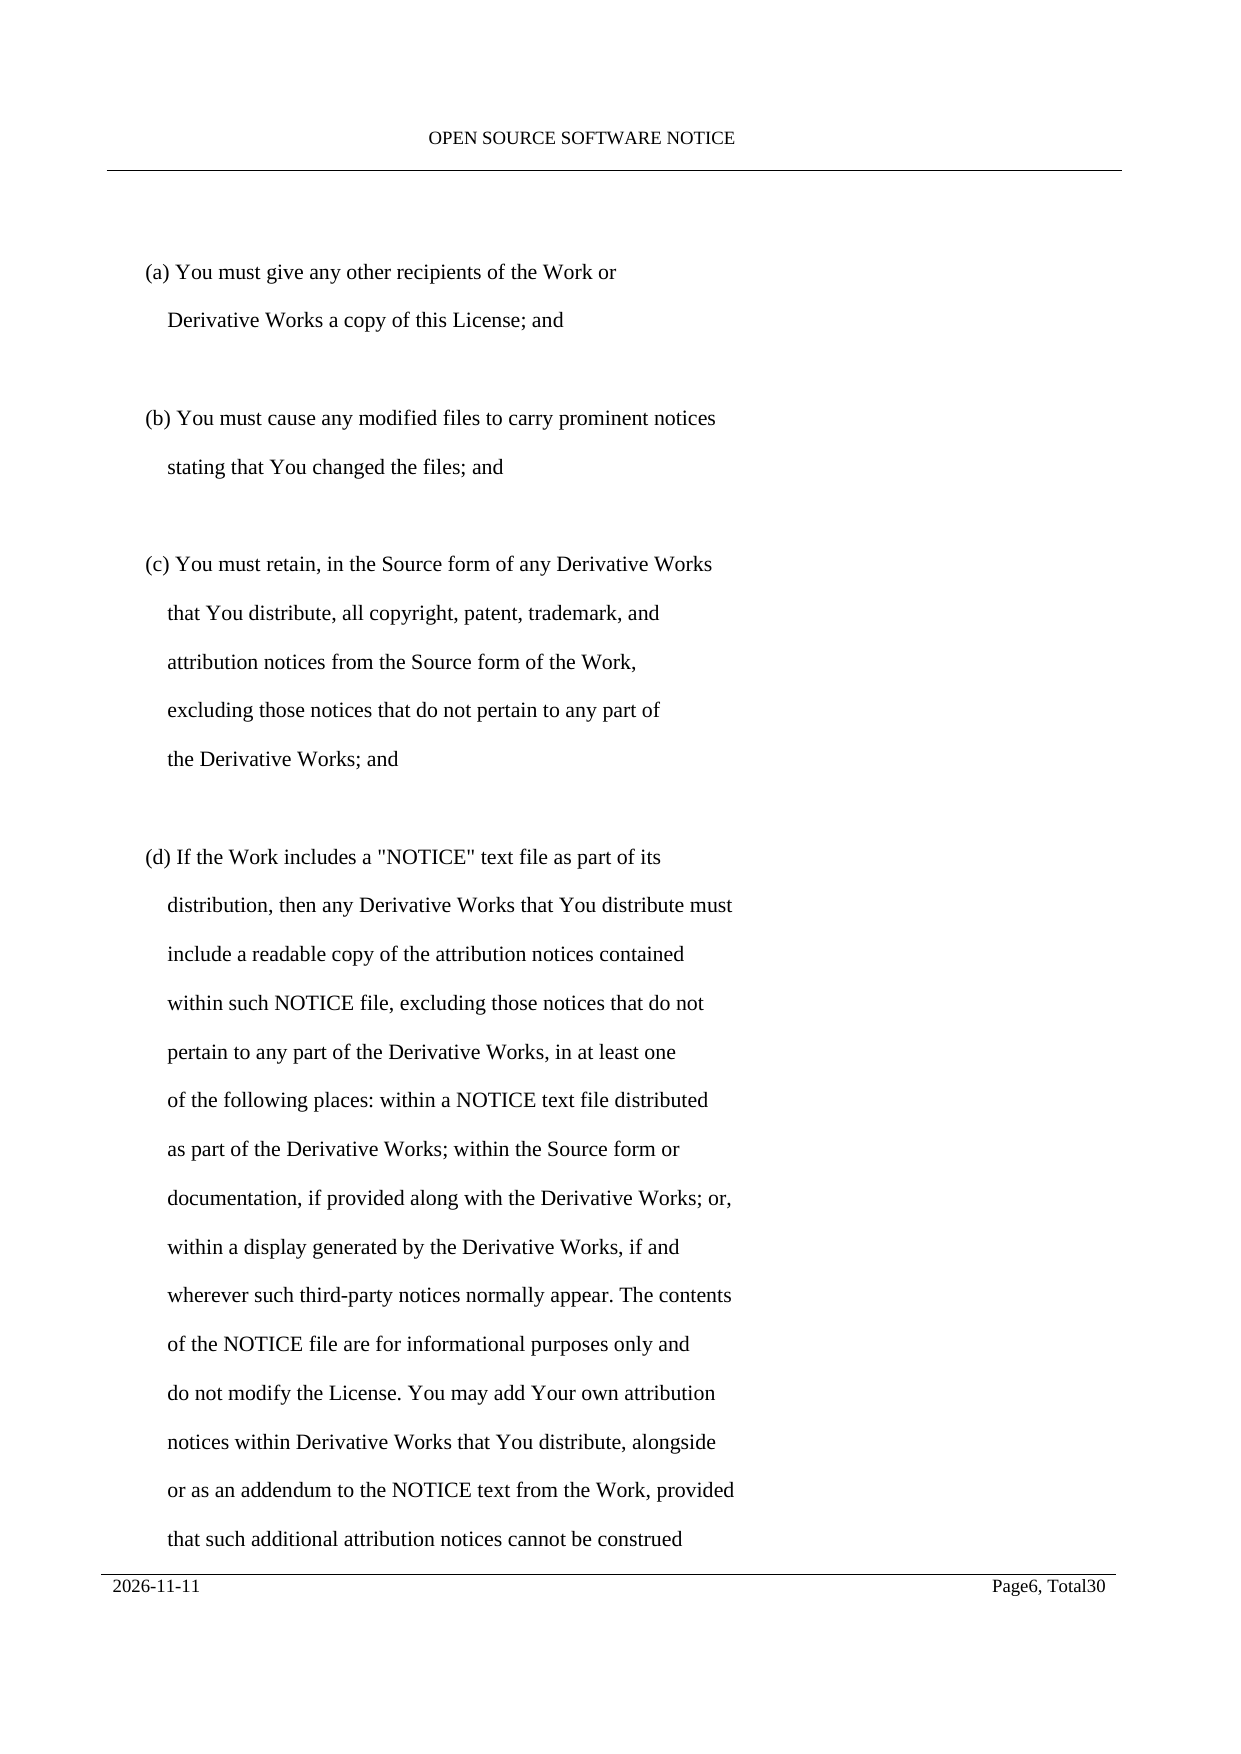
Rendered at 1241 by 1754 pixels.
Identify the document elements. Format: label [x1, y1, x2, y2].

text [112, 206, 1128, 1555]
